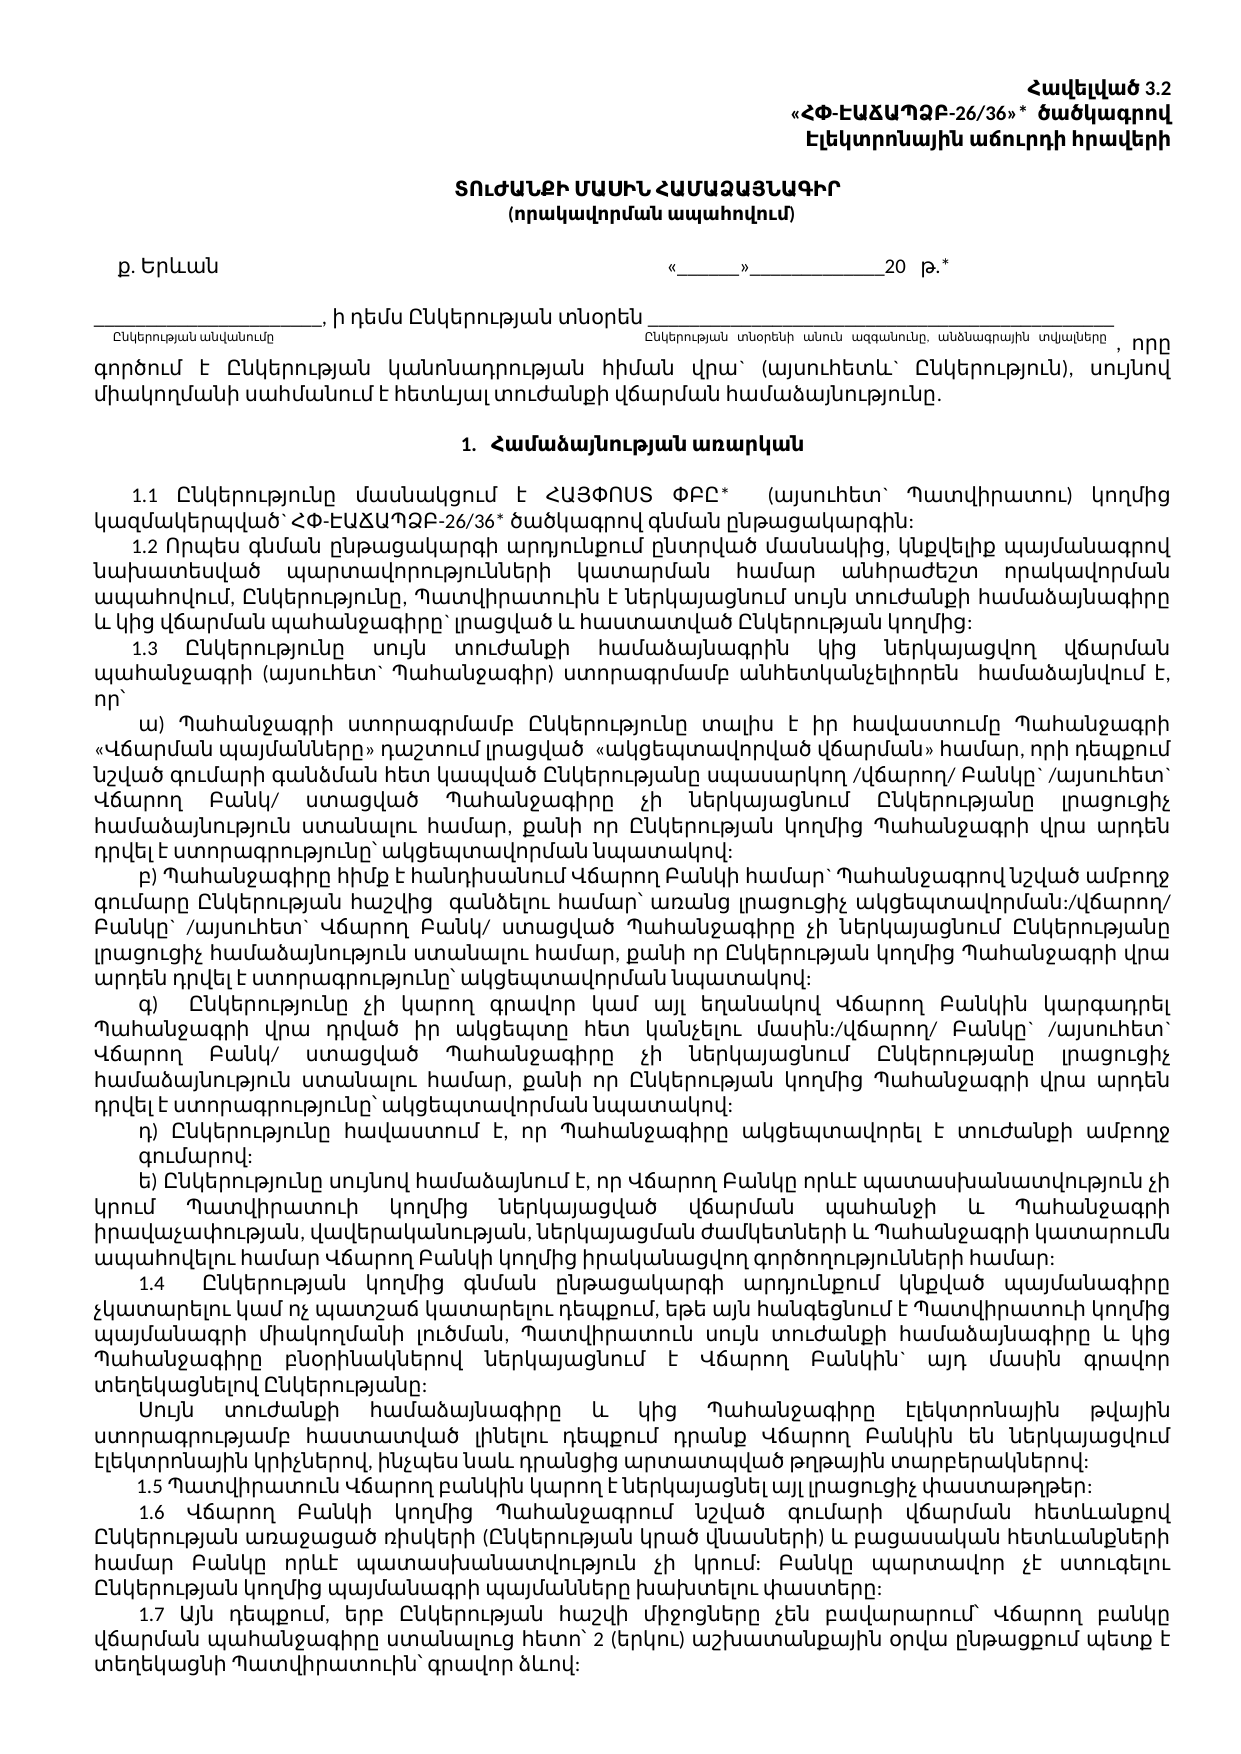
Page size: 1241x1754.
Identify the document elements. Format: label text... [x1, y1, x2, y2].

text 1. Համաձայնության առարկան [94, 432, 1171, 457]
text ՏՈւԺԱՆՔԻ ՄԱՍԻՆ ՀԱՄԱՁԱՅՆԱԳԻՐ [94, 177, 1171, 202]
text բ) Պահանջագիրը հիմք է հանդիսանում Վճարող Բանկի համար` Պահանջագրով նշված ամբողջ գումարը Ընկերության հաշվից գանձելու համար՝ առանց լրացուցիչ ակցեպտավորման:/վճարող/ Բանկը` /այսուհետ` Վճարող Բանկ/ ստացված Պահանջագիրը չի ներկայացնում Ընկերությանը լրացուցիչ համաձայնություն ստանալու համար, քանի որ Ընկերության կողմից Պահանջագրի վրա արդեն դրվել է ստորագրությունը՝ ակցեպտավորման նպատակով: [94, 864, 1171, 991]
text 1.2 Որպես գնման ընթացակարգի արդյունքում ընտրված մասնակից, կնքվելիք պայմանագրով նախատեսված պարտավորությունների կատարման համար անհրաժեշտ որակավորման ապահովում, Ընկերությունը, Պատվիրատուին է ներկայացնում սույն տուժանքի համաձայնագիրը և կից վճարման պահանջագիրը` լրացված և հաստատված Ընկերության կողմից: [94, 533, 1171, 635]
text գ) Ընկերությունը չի կարող գրավոր կամ այլ եղանակով Վճարող Բանկին կարգադրել Պահանջագրի վրա դրված իր ակցեպտը հետ կանչելու մասին:/վճարող/ Բանկը` /այսուհետ` Վճարող Բանկ/ ստացված Պահանջագիրը չի ներկայացնում Ընկերությանը լրացուցիչ համաձայնություն ստանալու համար, քանի որ Ընկերության կողմից Պահանջագրի վրա արդեն դրվել է ստորագրությունը՝ ակցեպտավորման նպատակով: [94, 991, 1171, 1118]
text ______________________, ի դեմս Ընկերության տնօրեն _____________________________________________ [94, 304, 1171, 330]
text 1.7 Այն դեպքում, երբ Ընկերության հաշվի միջոցները չեն բավարարում՝ Վճարող բանկը վճարման պահանջագիրը ստանալուց հետո՝ 2 (երկու) աշխատանքային օրվա ընթացքում պետք է տեղեկացնի Պատվիրատուին՝ գրավոր ձևով: [94, 1601, 1171, 1677]
text (որակավորման ապահովում) [94, 202, 1171, 225]
text 1.5 Պատվիրատուն Վճարող բանկին կարող է ներկայացնել այլ լրացուցիչ փաստաթղթեր: [94, 1474, 1171, 1499]
text Հավելված 3.2 [94, 75, 1171, 100]
text 1.4 Ընկերության կողմից գնման ընթացակարգի արդյունքում կնքված պայմանագիրը չկատարելու կամ ոչ պատշաճ կատարելու դեպքում, եթե այն հանգեցնում է Պատվիրատուի կողմից պայմանագրի միակողմանի լուծման, Պատվիրատուն սույն տուժանքի համաձայնագիրը և կից Պահանջագիրը բնօրինակներով ներկայացնում է Վճարող Բանկին` այդ մասին գրավոր տեղեկացնելով Ընկերությանը: [94, 1270, 1171, 1397]
text 1.3 Ընկերությունը սույն տուժանքի համաձայնագրին կից ներկայացվող վճարման պահանջագրի (այսուհետ` Պահանջագիր) ստորագրմամբ անհետկանչելիորեն համաձայնվում է, որ՝ [94, 635, 1171, 711]
text Սույն տուժանքի համաձայնագիրը և կից Պահանջագիրը էլեկտրոնային թվային ստորագրությամբ հաստատված լինելու դեպքում դրանք Վճարող Բանկին են ներկայացվում էլեկտրոնային կրիչներով, ինչպես նաև դրանցից արտատպված թղթային տարբերակներով: [94, 1397, 1171, 1474]
text ե) Ընկերությունը սույնով համաձայնում է, որ Վճարող Բանկը որևէ պատասխանատվություն չի կրում Պատվիրատուի կողմից ներկայացված վճարման պահանջի և Պահանջագրի իրավաչափության, վավերականության, ներկայացման ժամկետների և Պահանջագրի կատարումն ապահովելու համար Վճարող Բանկի կողմից իրականացվող գործողությունների համար: [94, 1169, 1171, 1270]
text ա) Պահանջագրի ստորագրմամբ Ընկերությունը տալիս է իր հավաստումը Պահանջագրի «Վճարման պայմանները» դաշտում լրացված «ակցեպտավորված վճարման» համար, որի դեպքում նշված գումարի գանձման հետ կապված Ընկերությանը սպասարկող /վճարող/ Բանկը` /այսուհետ` Վճարող Բանկ/ ստացված Պահանջագիրը չի ներկայացնում Ընկերությանը լրացուցիչ համաձայնություն ստանալու համար, քանի որ Ընկերության կողմից Պահանջագրի վրա արդեն դրվել է ստորագրությունը՝ ակցեպտավորման նպատակով: [94, 711, 1171, 864]
text Ընկերության անվանումը Ընկերության տնօրենի անուն ազգանունը, անձնագրային տվյալները , որը գործում է Ընկերության կանոնադրության հիման վրա` (այսուհետև` Ընկերություն), սույնով միակողմանի սահմանում է հետևյալ տուժանքի վճարման համաձայնությունը. [94, 330, 1171, 406]
text Էլեկտրոնային աճուրդի հրավերի [94, 126, 1171, 151]
text ք. Երևան «______»_____________20 թ.* [94, 254, 1171, 279]
text «ՀՓ-ԷԱՃԱՊՁԲ-26/36»* ծածկագրով [94, 100, 1171, 126]
text 1.1 Ընկերությունը մասնակցում է ՀԱՅՓՈՍՏ ՓԲԸ* (այսուհետ` Պատվիրատու) կողմից կազմակերպված` ՀՓ-ԷԱՃԱՊՁԲ-26/36* ծածկագրով գնման ընթացակարգին: [94, 482, 1171, 533]
text 1.6 Վճարող Բանկի կողմից Պահանջագրում նշված գումարի վճարման հետևանքով Ընկերության առաջացած ռիսկերի (Ընկերության կրած վնասների) և բացասական հետևանքների համար Բանկը որևէ պատասխանատվություն չի կրում: Բանկը պարտավոր չէ ստուգելու Ընկերության կողմից պայմանագրի պայմանները խախտելու փաստերը: [94, 1499, 1171, 1601]
text դ) Ընկերությունը հավաստում է, որ Պահանջագիրը ակցեպտավորել է տուժանքի ամբողջ գումարով: [138, 1118, 1171, 1169]
